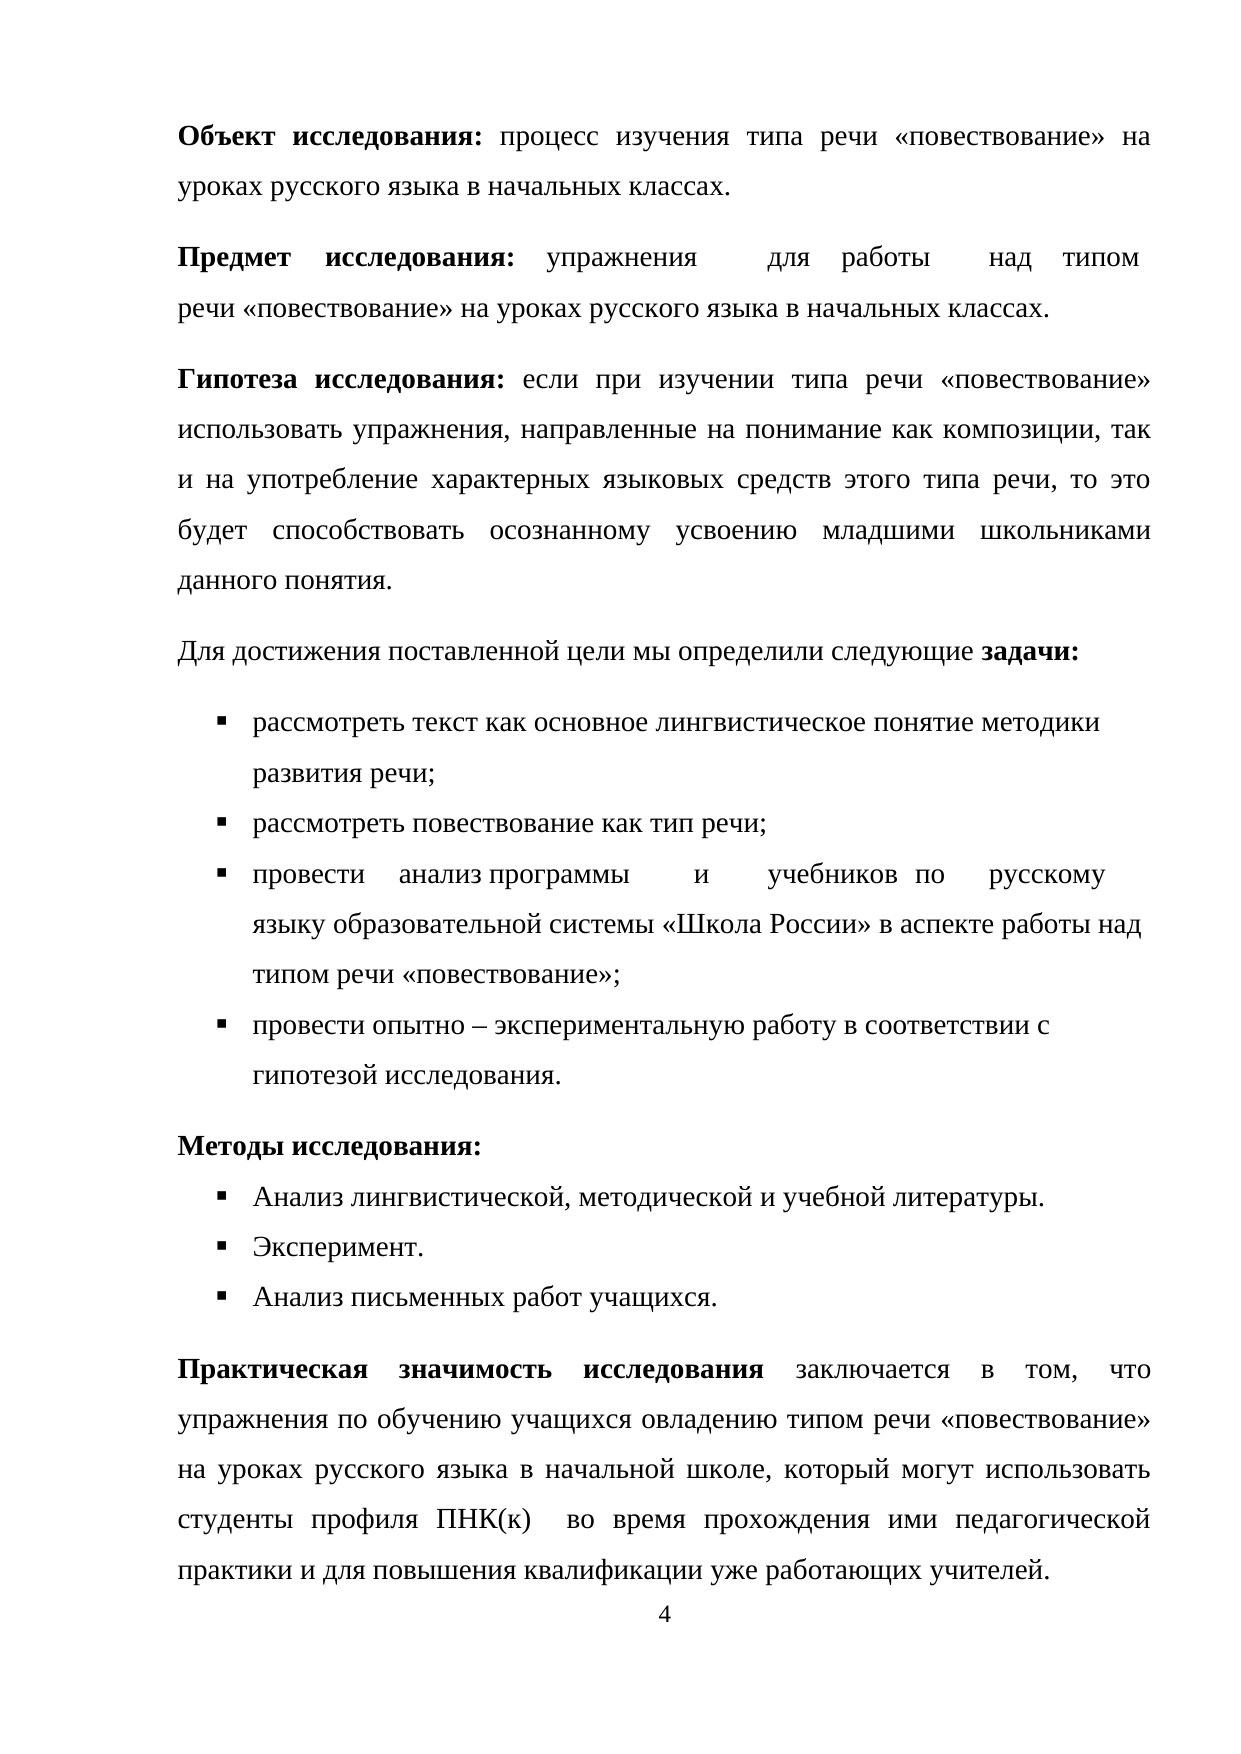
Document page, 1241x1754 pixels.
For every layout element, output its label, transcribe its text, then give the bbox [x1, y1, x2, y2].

text Методы исследования: [177, 1128, 1152, 1162]
text Объект исследования: процесс изучения типа речи «повествование» на уроках русского языка в начальных классах. [177, 118, 1152, 202]
list рассмотреть повествование как тип речи; [215, 805, 1152, 839]
list провести анализ программы и учебников по русскому языку образовательной системы «Школа России» в аспекте работы над типом речи «повествование»; [215, 856, 1152, 990]
text Для достижения поставленной цели мы определили следующие задачи: [177, 633, 1152, 667]
list Эксперимент. [215, 1229, 1152, 1263]
text Практическая значимость исследования заключается в том, что упражнения по обучению учащихся овладению типом речи «повествование» на уроках русского языка в начальной школе, который могут использовать студенты профиля ПНК(к) во время прохождения ими педагогической практики и для повышения квалификации уже работающих учителей. [177, 1351, 1152, 1586]
text Гипотеза исследования: если при изучении типа речи «повествование» использовать упражнения, направленные на понимание как композиции, так и на употребление характерных языковых средств этого типа речи, то это будет способствовать осознанному усвоению младшими школьниками данного понятия. [177, 361, 1152, 596]
list провести опытно – экспериментальную работу в соответствии с гипотезой исследования. [215, 1007, 1152, 1091]
list рассмотреть текст как основное лингвистическое понятие методики развития речи; [215, 704, 1152, 788]
text Предмет исследования: упражнения для работы над типом речи «повествование» на уроках русского языка в начальных классах. [177, 239, 1152, 323]
list Анализ лингвистической, методической и учебной литературы. [215, 1179, 1152, 1212]
list Анализ письменных работ учащихся. [215, 1279, 1152, 1313]
